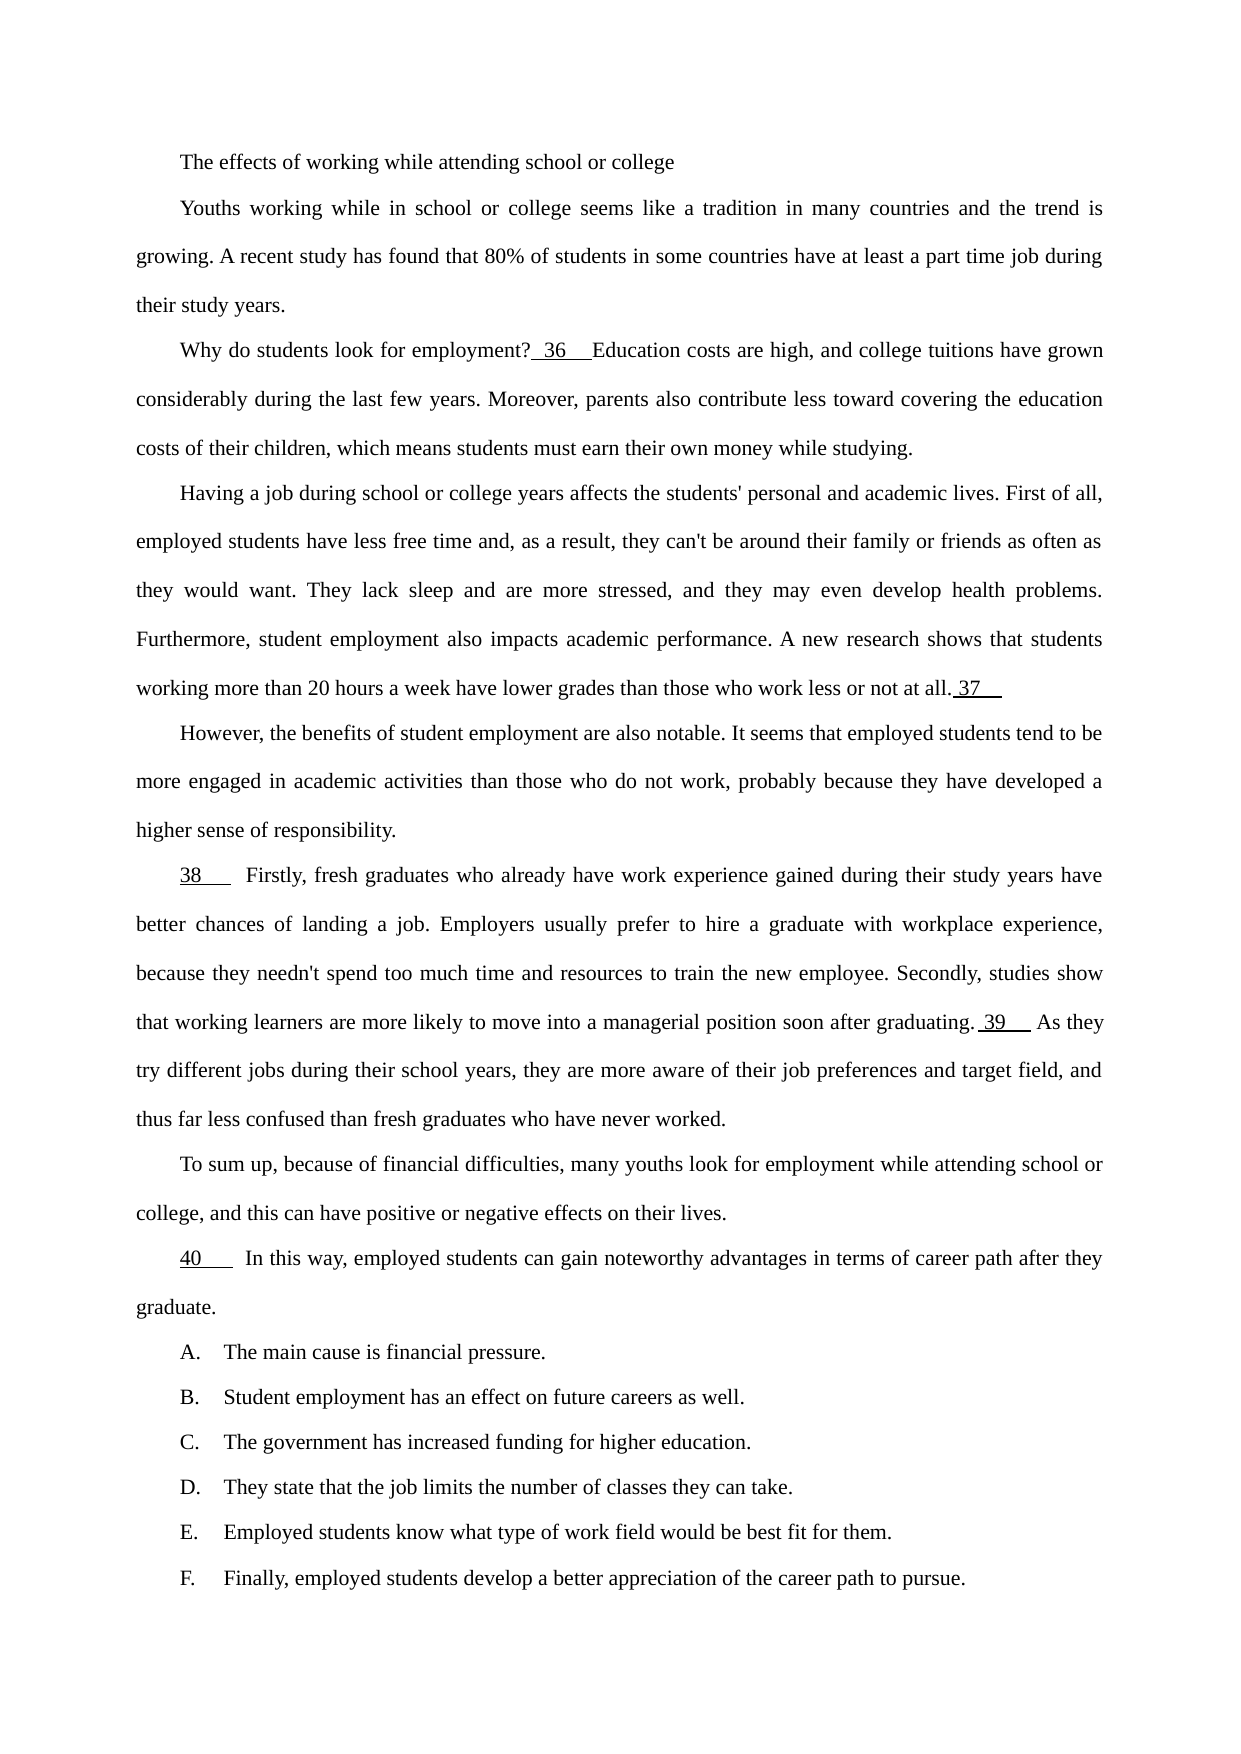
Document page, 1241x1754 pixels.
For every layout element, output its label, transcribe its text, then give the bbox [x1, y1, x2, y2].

text C. The government has increased funding for higher education. [136, 1426, 1104, 1458]
text To sum up, because of financial difficulties, many youths look for employment while attending school or college, and this can have positive or negative effects on their lives. [136, 1148, 1104, 1229]
text Why do students look for employment? 36 Education costs are high, and college tuitions have grown considerably during the last few years. Moreover, parents also contribute less toward covering the education costs of their children, which means students must earn their own money while studying. [136, 333, 1104, 463]
text E. Employed students know what type of work field would be best fit for them. [136, 1516, 1104, 1548]
text Youths working while in school or college seems like a tradition in many countries and the trend is growing. A recent study has found that 80% of students in some countries have at least a part time job during their study years. [136, 191, 1104, 321]
text D. They state that the job limits the number of classes they can take. [136, 1471, 1104, 1503]
text 40 In this way, employed students can gain noteworthy advantages in terms of career path after they graduate. [136, 1241, 1104, 1323]
text F. Finally, employed students develop a better appreciation of the career path to pursue. [136, 1561, 1104, 1593]
text Having a job during school or college years affects the students' personal and academic lives. First of all, employed students have less free time and, as a result, they can't be around their family or friends as often as they would want. They lack sleep and are more stressed, and they may even develop health problems. Furthermore, student employment also impacts academic performance. A new research shows that students working more than 20 hours a week have lower grades than those who work less or not at all. 37 [136, 476, 1104, 703]
text 38 Firstly, fresh graduates who already have work experience gained during their study years have better chances of landing a job. Employers usually prefer to hire a graduate with workplace experience, because they needn't spend too much time and resources to train the new employee. Secondly, studies show that working learners are more likely to move into a managerial position soon after graduating. 39 As they try different jobs during their school years, they are more aware of their job preferences and target field, and thus far less confused than fresh graduates who have never worked. [136, 859, 1104, 1135]
text A. The main cause is financial pressure. [136, 1335, 1104, 1368]
text However, the benefits of student employment are also notable. It seems that employed students tend to be more engaged in academic activities than those who do not work, probably because they have developed a higher sense of responsibility. [136, 716, 1104, 846]
text The effects of working while attending school or college [136, 146, 1104, 178]
text B. Student employment has an effect on future careers as well. [136, 1380, 1104, 1413]
